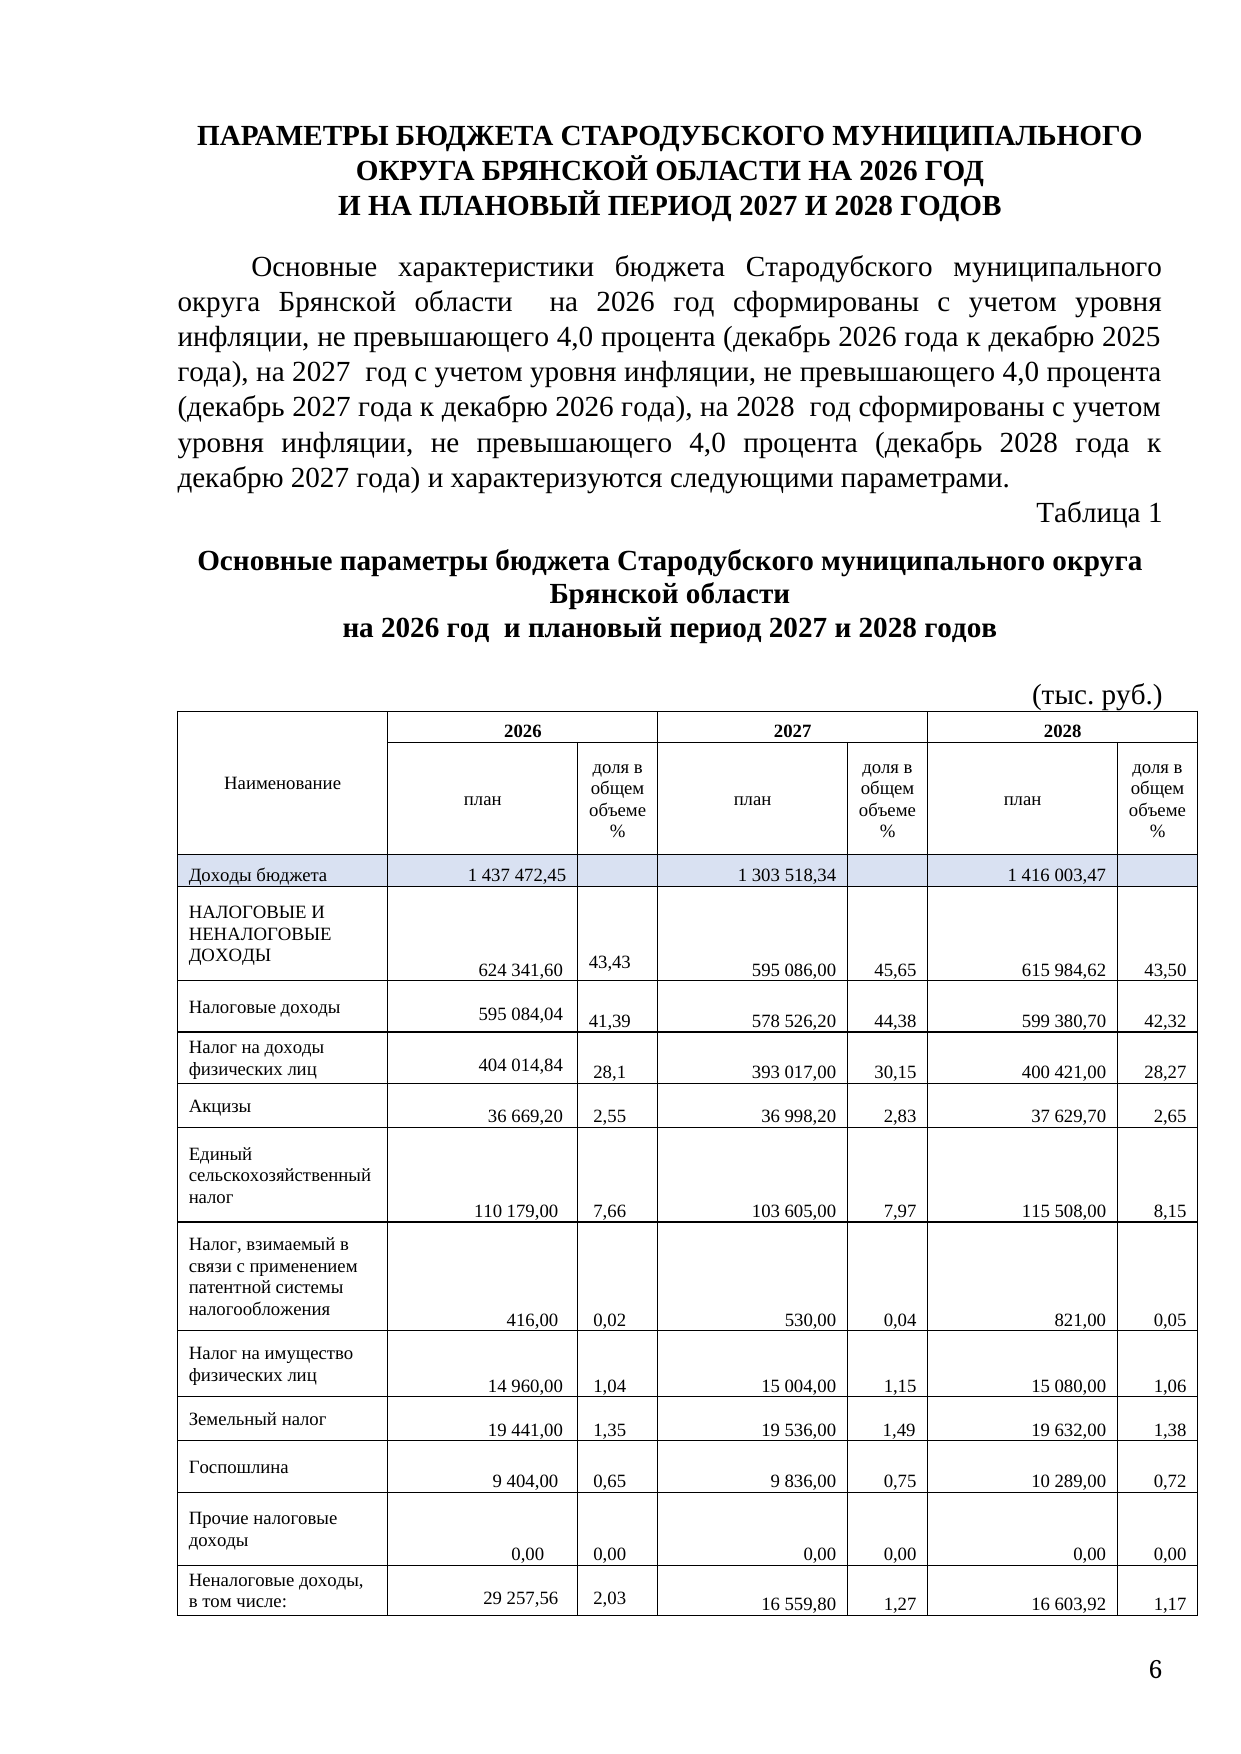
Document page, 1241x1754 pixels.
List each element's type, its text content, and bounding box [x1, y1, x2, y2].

table_cell 15 080,00 [928, 1331, 1117, 1396]
table_cell 578 526,20 [658, 981, 847, 1031]
table_cell 2,55 [578, 1084, 657, 1127]
table_cell 0,75 [848, 1441, 927, 1492]
table_cell Акцизы [178, 1084, 387, 1127]
table_cell 0,00 [1118, 1493, 1197, 1564]
table_cell 0,00 [658, 1493, 847, 1564]
table_cell 530,00 [658, 1223, 847, 1330]
table_cell 0,00 [928, 1493, 1117, 1564]
text на 2026 год и плановый период 2027 и 2028 годов [177, 610, 1162, 643]
table_cell 19 441,00 [388, 1397, 577, 1440]
table_cell 1 303 518,34 [658, 855, 847, 886]
table_cell 42,32 [1118, 981, 1197, 1031]
table_cell 416,00 [388, 1223, 577, 1330]
table_cell 0,02 [578, 1223, 657, 1330]
table_cell Госпошлина [178, 1441, 387, 1492]
table_cell 1,27 [848, 1566, 927, 1614]
table_cell 45,65 [848, 887, 927, 980]
table_cell 615 984,62 [928, 887, 1117, 980]
table_cell доля в общем объеме % [1118, 743, 1197, 854]
table_cell 43,50 [1118, 887, 1197, 980]
table_cell 0,00 [848, 1493, 927, 1564]
table_cell 16 559,80 [658, 1566, 847, 1614]
table_cell 1,38 [1118, 1397, 1197, 1440]
table_header 2027 [658, 712, 927, 742]
table_cell Налог на имущество физических лиц [178, 1331, 387, 1396]
table_cell Единый сельскохозяйственный налог [178, 1128, 387, 1221]
table_cell Налог на доходы физических лиц [178, 1033, 387, 1083]
table_cell 43,43 [578, 887, 657, 980]
table_cell 19 536,00 [658, 1397, 847, 1440]
table_cell НАЛОГОВЫЕ И НЕНАЛОГОВЫЕ ДОХОДЫ [178, 887, 387, 980]
table_cell 595 086,00 [658, 887, 847, 980]
table_cell 1,06 [1118, 1331, 1197, 1396]
table_cell 1 437 472,45 [388, 855, 577, 886]
table_cell 7,66 [578, 1128, 657, 1221]
table_cell 8,15 [1118, 1128, 1197, 1221]
table_header Наименование [178, 712, 387, 854]
table_cell 37 629,70 [928, 1084, 1117, 1127]
table_cell план [388, 743, 577, 854]
table_cell 0,05 [1118, 1223, 1197, 1330]
table_cell 115 508,00 [928, 1128, 1117, 1221]
table_cell Налоговые доходы [178, 981, 387, 1031]
table_cell 10 289,00 [928, 1441, 1117, 1492]
table_cell 0,00 [388, 1493, 577, 1564]
table_cell 44,38 [848, 981, 927, 1031]
table_cell 28,1 [578, 1033, 657, 1083]
table_cell 0,72 [1118, 1441, 1197, 1492]
table_cell [848, 855, 927, 886]
table_cell 404 014,84 [388, 1033, 577, 1083]
text Таблица 1 [177, 495, 1162, 529]
table_cell план [928, 743, 1117, 854]
table_cell 1,35 [578, 1397, 657, 1440]
table_cell 2,65 [1118, 1084, 1197, 1127]
table_cell 821,00 [928, 1223, 1117, 1330]
table_cell 624 341,60 [388, 887, 577, 980]
text Основные характеристики бюджета Стародубского муниципального округа Брянской области на 2026 год сформированы с учетом уровня инфляции, не превышающего 4,0 процента (декабрь 2026 года к декабрю 2025 года), на 2027 год с учетом уровня инфляции, не превышающего 4,0 процента (декабрь 2027 года к декабрю 2026 года), на 2028 год сформированы с учетом уровня инфляции, не превышающего 4,0 процента (декабрь 2028 года к декабрю 2027 года) и характеризуются следующими параметрами. [177, 249, 1162, 493]
table_cell 7,97 [848, 1128, 927, 1221]
table_cell 36 669,20 [388, 1084, 577, 1127]
text (тыс. руб.) [177, 677, 1162, 711]
table_cell 41,39 [578, 981, 657, 1031]
table_cell 393 017,00 [658, 1033, 847, 1083]
table_cell Налог, взимаемый в связи с применением патентной системы налогообложения [178, 1223, 387, 1330]
table_cell 30,15 [848, 1033, 927, 1083]
table_cell 2,03 [578, 1566, 657, 1614]
table_cell 599 380,70 [928, 981, 1117, 1031]
table_cell 15 004,00 [658, 1331, 847, 1396]
table_cell 16 603,92 [928, 1566, 1117, 1614]
table_cell 14 960,00 [388, 1331, 577, 1396]
table_header 2026 [388, 712, 657, 742]
text Основные параметры бюджета Стародубского муниципального округа Брянской области [177, 543, 1162, 610]
table_cell Неналоговые доходы, в том числе: [178, 1566, 387, 1614]
table_cell 2,83 [848, 1084, 927, 1127]
table_cell Доходы бюджета [178, 855, 387, 886]
table_cell 28,27 [1118, 1033, 1197, 1083]
table_cell 1,17 [1118, 1566, 1197, 1614]
table_cell Земельный налог [178, 1397, 387, 1440]
table_cell 9 404,00 [388, 1441, 577, 1492]
table_header 2028 [928, 712, 1197, 742]
table_cell 1 416 003,47 [928, 855, 1117, 886]
table_cell 36 998,20 [658, 1084, 847, 1127]
table_cell 0,65 [578, 1441, 657, 1492]
table_cell 19 632,00 [928, 1397, 1117, 1440]
table_cell 29 257,56 [388, 1566, 577, 1614]
table_cell [1118, 855, 1197, 886]
table_cell 0,04 [848, 1223, 927, 1330]
table_cell 1,04 [578, 1331, 657, 1396]
table_cell доля в общем объеме % [578, 743, 657, 854]
table_cell 103 605,00 [658, 1128, 847, 1221]
table_cell 0,00 [578, 1493, 657, 1564]
subtitle ПАРАМЕТРЫ БЮДЖЕТА СТАРОДУБСКОГО МУНИЦИПАЛЬНОГО ОКРУГА БРЯНСКОЙ ОБЛАСТИ НА 2026 ГОД И НА ПЛАНОВЫЙ ПЕРИОД 2027 И 2028 ГОДОВ [177, 118, 1162, 222]
table_cell доля в общем объеме % [848, 743, 927, 854]
table_cell 110 179,00 [388, 1128, 577, 1221]
table_cell 595 084,04 [388, 981, 577, 1031]
table_cell 1,15 [848, 1331, 927, 1396]
table_cell 400 421,00 [928, 1033, 1117, 1083]
table_cell 9 836,00 [658, 1441, 847, 1492]
table_cell 1,49 [848, 1397, 927, 1440]
table_cell Прочие налоговые доходы [178, 1493, 387, 1564]
table_cell план [658, 743, 847, 854]
table_cell [578, 855, 657, 886]
